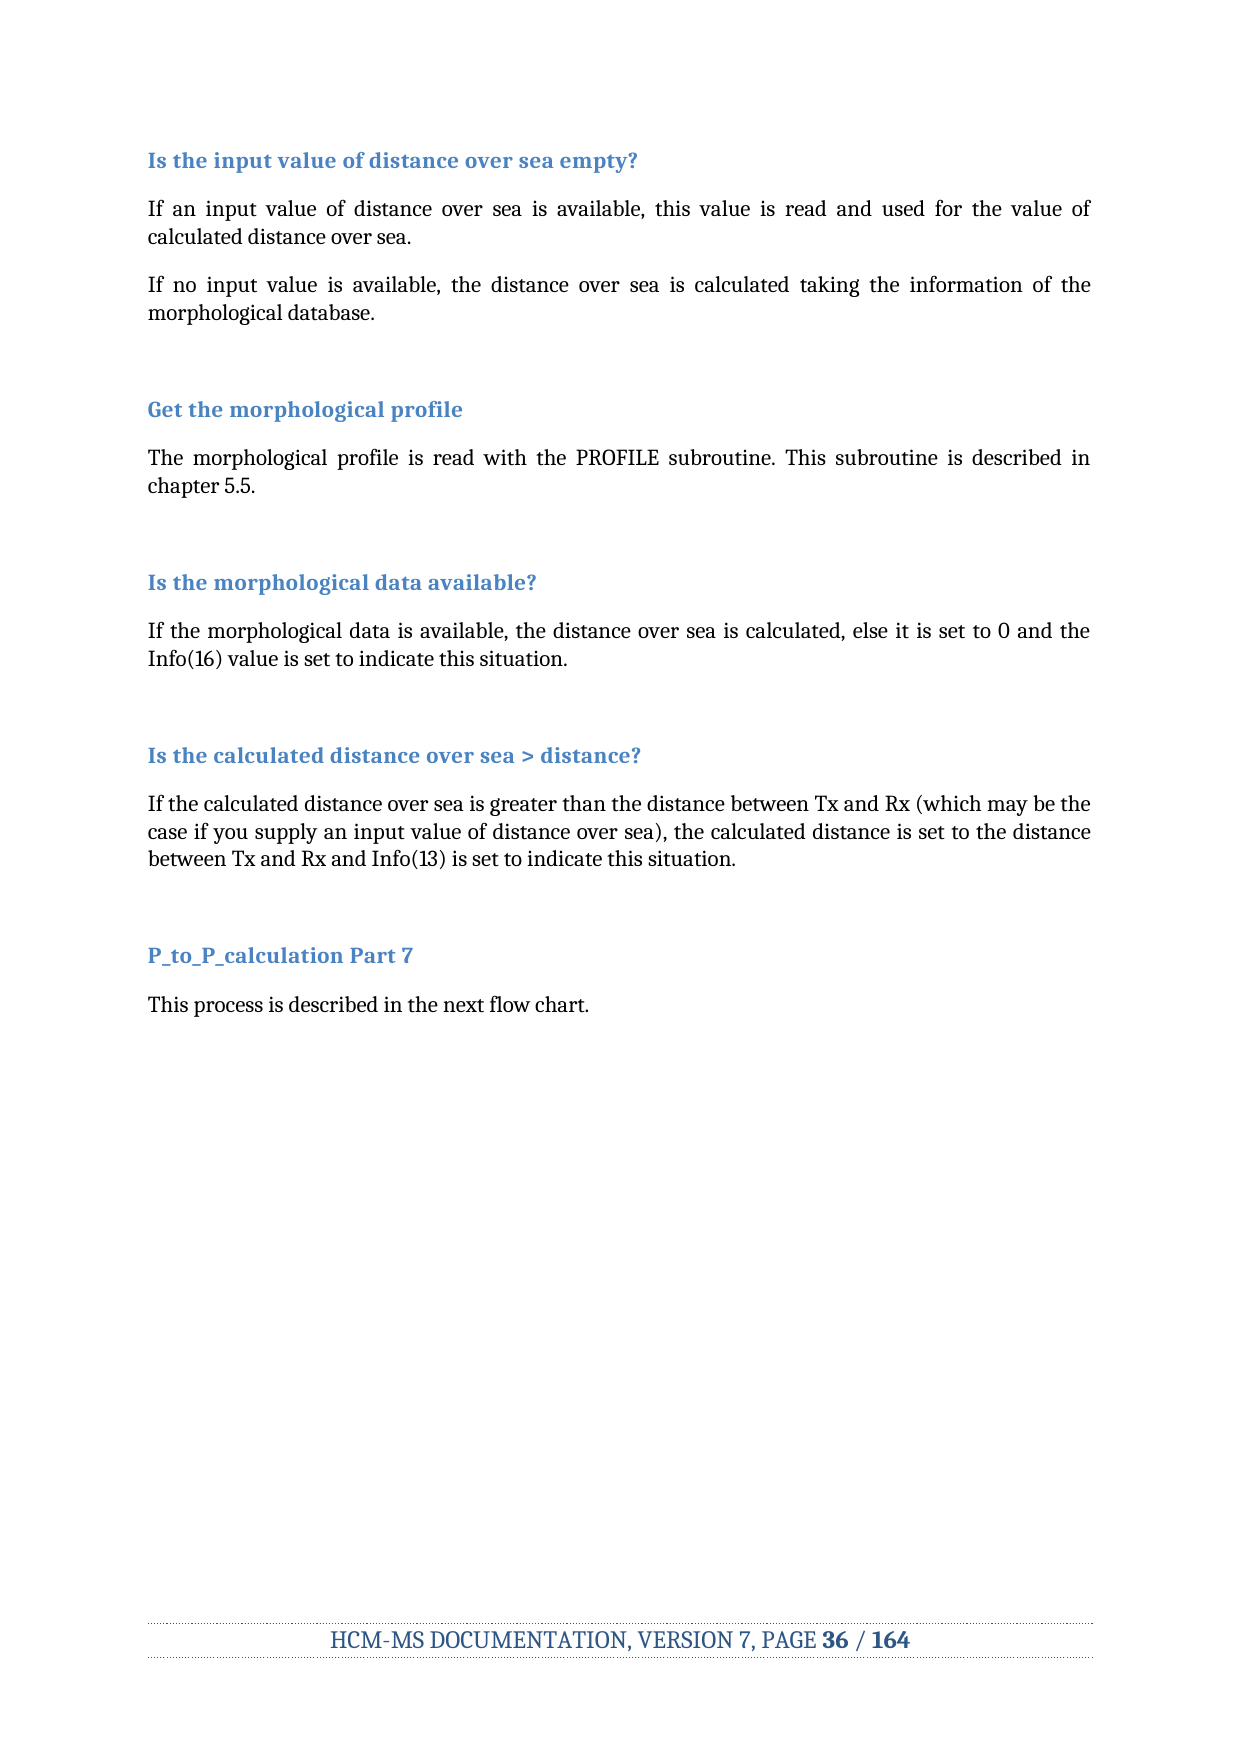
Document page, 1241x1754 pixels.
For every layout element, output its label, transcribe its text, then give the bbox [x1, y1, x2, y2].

text Is the calculated distance over sea > distance? [148, 742, 1093, 769]
text If the morphological data is available, the distance over sea is calculated, else it is set to 0 and the Info(16) value is set to indicate this situation. [148, 618, 1093, 672]
text Get the morphological profile [148, 397, 1093, 423]
text Is the morphological data available? [148, 569, 1093, 596]
text If the calculated distance over sea is greater than the distance between Tx and Rx (which may be the case if you supply an input value of distance over sea), the calculated distance is set to the distance between Tx and Rx and Info(13) is set to indicate this situation. [148, 791, 1093, 872]
text This process is described in the next flow chart. [148, 991, 1093, 1018]
text The morphological profile is read with the PROFILE subroutine. This subroutine is described in chapter 5.5. [148, 445, 1093, 499]
text If no input value is available, the distance over sea is calculated taking the information of the morphological database. [148, 272, 1093, 326]
text If an input value of distance over sea is available, this value is read and used for the value of calculated distance over sea. [148, 196, 1093, 250]
text @’15Is the input value of distance over sea empty? [148, 148, 1093, 174]
text P_to_P_calculation Part 7 [148, 943, 1093, 969]
